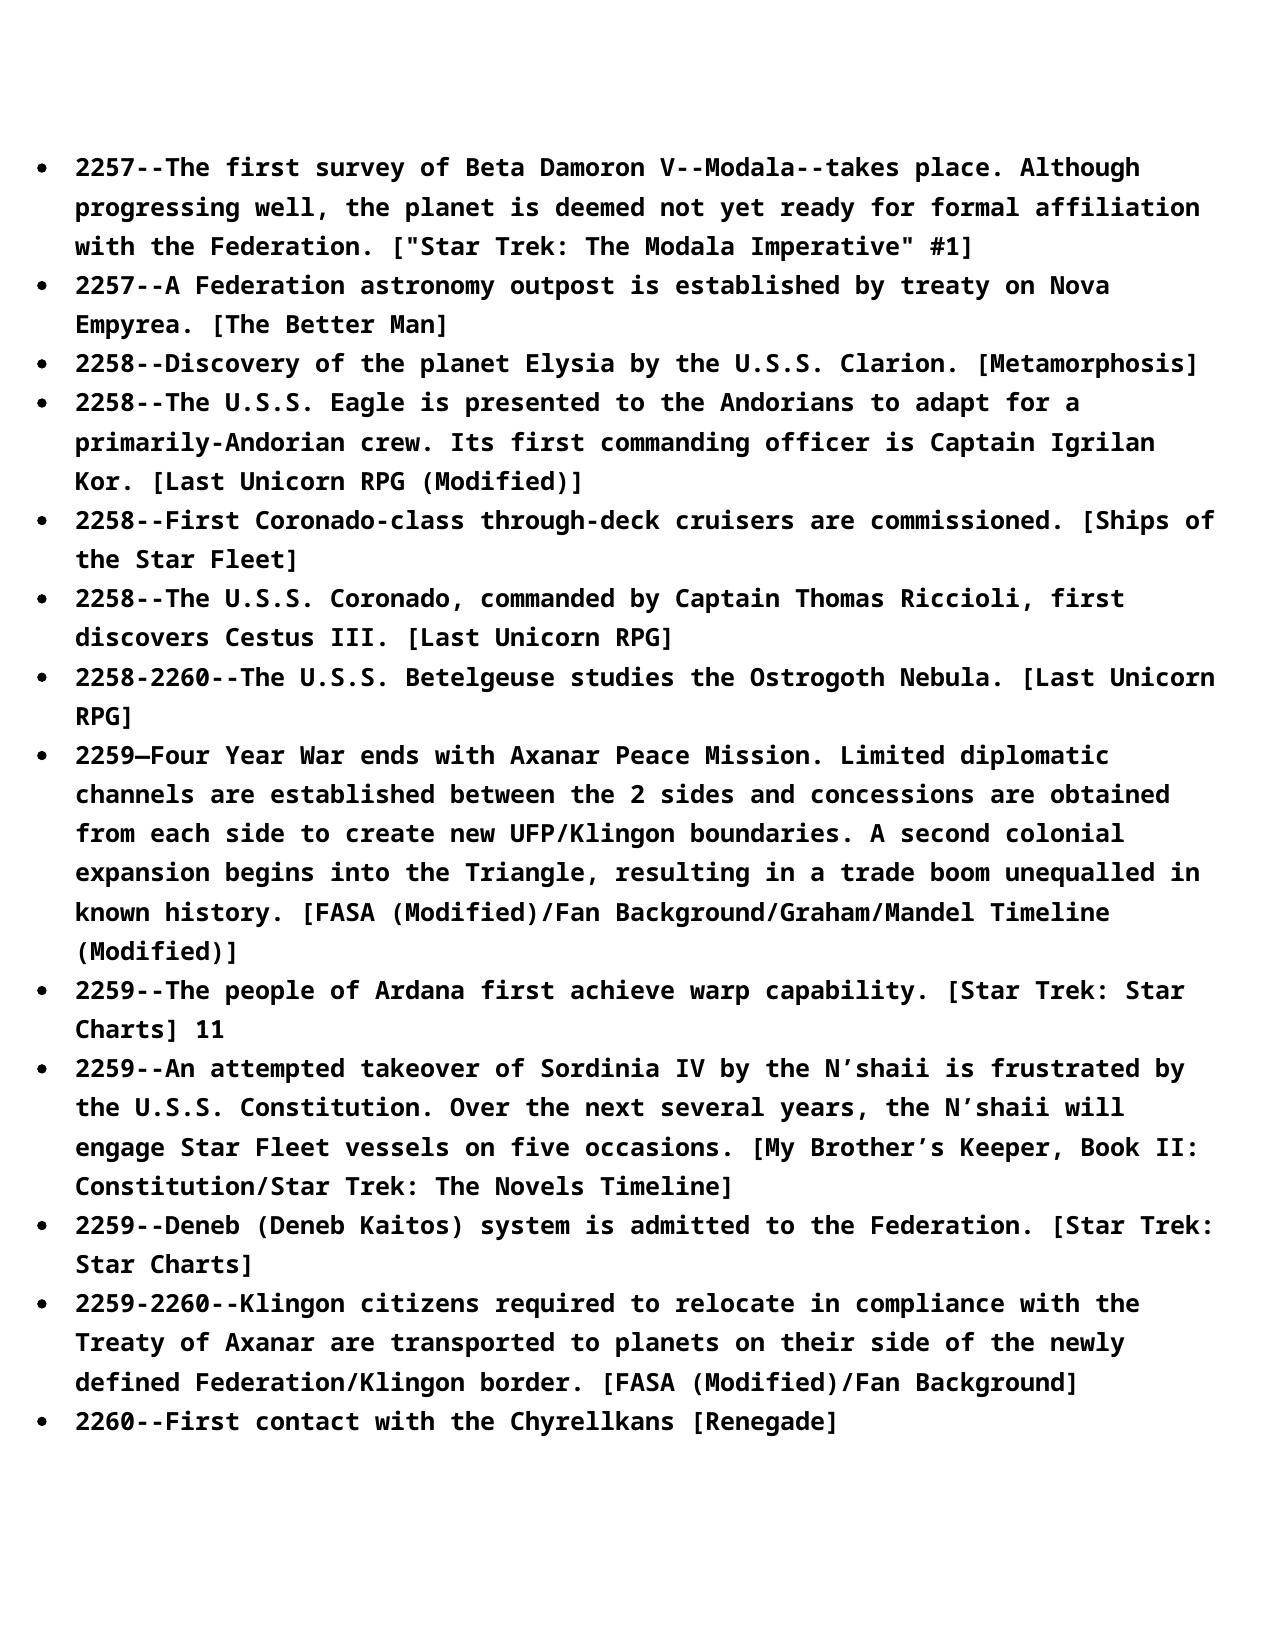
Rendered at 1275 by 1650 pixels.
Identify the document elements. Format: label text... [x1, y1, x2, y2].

list 2258-2260--The U.S.S. Betelgeuse studies the Ostrogoth Nebula. [Last Unicorn RPG] [37, 659, 1215, 732]
list 2259--Deneb (Deneb Kaitos) system is admitted to the Federation. [Star Trek: Star Charts] [37, 1207, 1215, 1281]
list 2258--First Coronado-class through-deck cruisers are commissioned. [Ships of the Star Fleet] [37, 502, 1215, 576]
list 2260--First contact with the Chyrellkans [Renegade] [37, 1403, 1215, 1437]
list 2257--The first survey of Beta Damoron V--Modala--takes place. Although progressing well, the planet is deemed not yet ready for formal affiliation with the Federation. ["Star Trek: The Modala Imperative" #1] [37, 150, 1215, 262]
list 2258--The U.S.S. Coronado, commanded by Captain Thomas Riccioli, first discovers Cestus III. [Last Unicorn RPG] [37, 581, 1215, 654]
list 2259--An attempted takeover of Sordinia IV by the N’shaii is frustrated by the U.S.S. Constitution. Over the next several years, the N’shaii will engage Star Fleet vessels on five occasions. [My Brother’s Keeper, Book II: Constitution/Star Trek: The Novels Timeline] [37, 1051, 1215, 1202]
list 2259—Four Year War ends with Axanar Peace Mission. Limited diplomatic channels are established between the 2 sides and concessions are obtained from each side to create new UFP/Klingon boundaries. A second colonial expansion begins into the Triangle, resulting in a trade boom unequalled in known history. [FASA (Modified)/Fan Background/Graham/Mandel Timeline (Modified)] [37, 737, 1215, 967]
list 2259--The people of Ardana first achieve warp capability. [Star Trek: Star Charts] 11 [37, 972, 1215, 1046]
list 2257--A Federation astronomy outpost is established by treaty on Nova Empyrea. [The Better Man] [37, 267, 1215, 341]
list 2258--Discovery of the planet Elysia by the U.S.S. Clarion. [Metamorphosis] [37, 346, 1215, 380]
list 2259-2260--Klingon citizens required to relocate in compliance with the Treaty of Axanar are transported to planets on their side of the newly defined Federation/Klingon border. [FASA (Modified)/Fan Background] [37, 1286, 1215, 1398]
list 2258--The U.S.S. Eagle is presented to the Andorians to adapt for a primarily-Andorian crew. Its first commanding officer is Captain Igrilan Kor. [Last Unicorn RPG (Modified)] [37, 385, 1215, 497]
